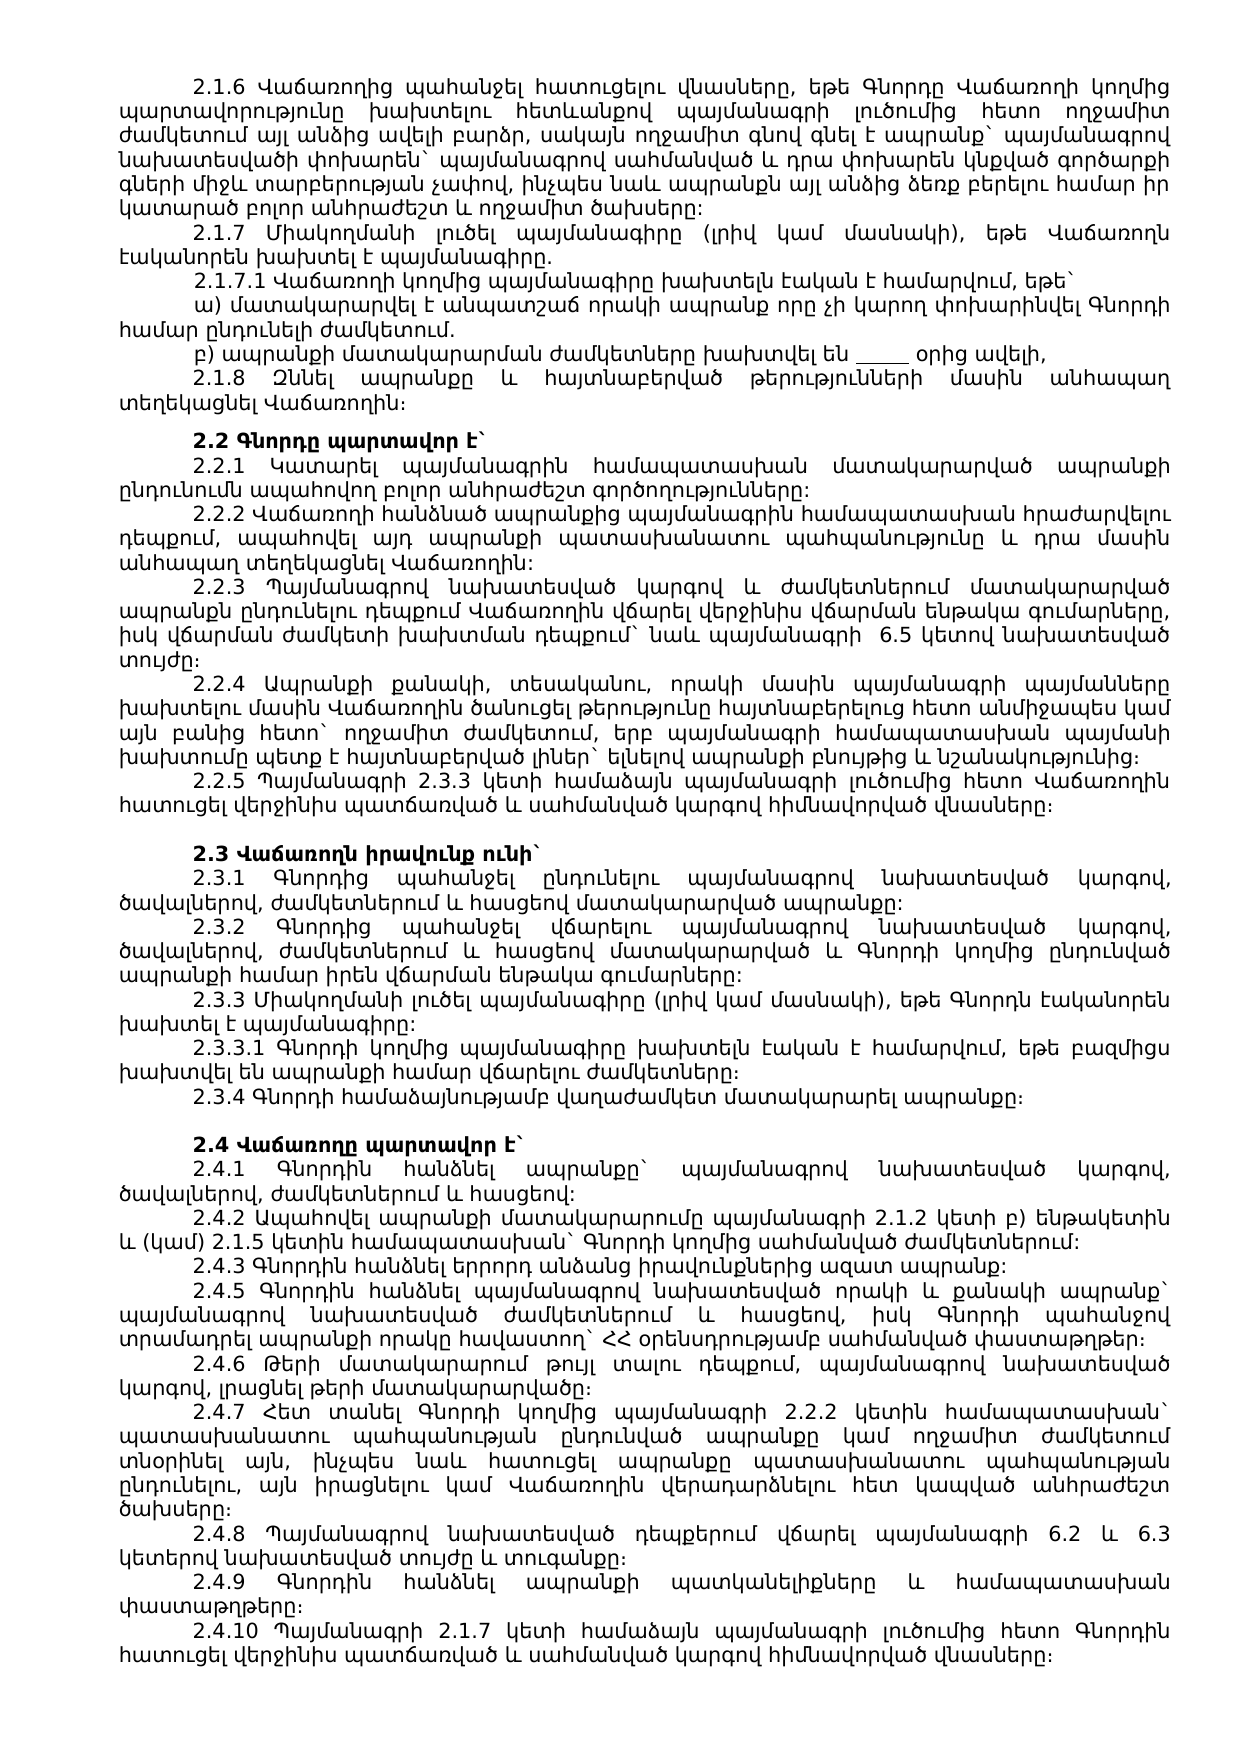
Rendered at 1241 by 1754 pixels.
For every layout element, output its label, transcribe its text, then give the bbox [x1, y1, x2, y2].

text 2.2.3 Պայմանագրով նախատեսված կարգով և ժամկետներում մատակարարված ապրանքն ընդունելու դեպքում Վաճառողին վճարել վերջինիս վճարման ենթակա գումարները, իսկ վճարման ժամկետի խախտման դեպքում` նաև պայմանագրի 6.5 կետով նախատեսված տույժը։ [118, 575, 1171, 672]
text ա) մատակարարվել է անպատշաճ որակի ապրանք որը չի կարող փոխարինվել Գնորդի համար ընդունելի ժամկետում. [118, 293, 1171, 342]
text 2.4 Վաճառողը պարտավոր է` [118, 1133, 1171, 1157]
text 2.4.7 Հետ տանել Գնորդի կողմից պայմանագրի 2.2.2 կետին համապատասխան` պատասխանատու պահպանության ընդունված ապրանքը կամ ողջամիտ ժամկետում տնօրինել այն, ինչպես նաև հատուցել ապրանքը պատասխանատու պահպանության ընդունելու, այն իրացնելու կամ Վաճառողին վերադարձնելու հետ կապված անհրաժեշտ ծախսերը։ [118, 1400, 1171, 1522]
text 2.2 Գնորդը պարտավոր է` [118, 429, 1171, 454]
text 2.4.3 Գնորդին հանձնել երրորդ անձանց իրավունքներից ազատ ապրանք: [118, 1254, 1171, 1279]
text 2.4.8 Պայմանագրով նախատեսված դեպքերում վճարել պայմանագրի 6.2 և 6.3 կետերով նախատեսված տույժը և տուգանքը։ [118, 1522, 1171, 1570]
text 2.4.6 Թերի մատակարարում թույլ տալու դեպքում, պայմանագրով նախատեսված կարգով, լրացնել թերի մատակարարվածը։ [118, 1352, 1171, 1400]
text 2.2.1 Կատարել պայմանագրին համապատասխան մատակարարված ապրանքի ընդունումն ապահովող բոլոր անհրաժեշտ գործողությունները: [118, 454, 1171, 502]
text 2.3.1 Գնորդից պահանջել ընդունելու պայմանագրով նախատեսված կարգով, ծավալներով, ժամկետներում և հասցեով մատակարարված ապրանքը: [118, 866, 1171, 915]
text 2.1.7 Միակողմանի լուծել պայմանագիրը (լրիվ կամ մասնակի), եթե Վաճառողն էականորեն խախտել է պայմանագիրը. [118, 221, 1171, 269]
text 2.4.2 Ապահովել ապրանքի մատակարարումը պայմանագրի 2.1.2 կետի բ) ենթակետին և (կամ) 2.1.5 կետին համապատասխան` Գնորդի կողմից սահմանված ժամկետներում: [118, 1206, 1171, 1254]
text 2.2.4 Ապրանքի քանակի, տեսականու, որակի մասին պայմանագրի պայմանները խախտելու մասին Վաճառողին ծանուցել թերությունը հայտնաբերելուց հետո անմիջապես կամ այն բանից հետո` ողջամիտ ժամկետում, երբ պայմանագրի համապատասխան պայմանի խախտումը պետք է հայտնաբերված լիներ` ելնելով ապրանքի բնույթից և նշանակությունից։ [118, 672, 1171, 769]
text 2.2.2 Վաճառողի հանձնած ապրանքից պայմանագրին համապատասխան հրաժարվելու դեպքում, ապահովել այդ ապրանքի պատասխանատու պահպանությունը և դրա մասին անհապաղ տեղեկացնել Վաճառողին: [118, 502, 1171, 575]
text 2.1.7.1 Վաճառողի կողմից պայմանագիրը խախտելն էական է համարվում, եթե` [118, 269, 1171, 293]
text 2.1.8 Զննել ապրանքը և հայտնաբերված թերությունների մասին անհապաղ տեղեկացնել Վաճառողին։ [118, 366, 1171, 415]
text բ) ապրանքի մատակարարման ժամկետները խախտվել են օրից ավելի, [118, 342, 1171, 366]
text 2.4.10 Պայմանագրի 2.1.7 կետի համաձայն պայմանագրի լուծումից հետո Գնորդին հատուցել վերջինիս պատճառված և սահմանված կարգով հիմնավորված վնասները։ [118, 1619, 1171, 1667]
text 2.3.2 Գնորդից պահանջել վճարելու պայմանագրով նախատեսված կարգով, ծավալներով, ժամկետներում և հասցեով մատակարարված և Գնորդի կողմից ընդունված ապրանքի համար իրեն վճարման ենթակա գումարները: [118, 915, 1171, 988]
text 2.3.3.1 Գնորդի կողմից պայմանագիրը խախտելն էական է համարվում, եթե բազմիցս խախտվել են ապրանքի համար վճարելու ժամկետները։ [118, 1036, 1171, 1085]
text 2.2.5 Պայմանագրի 2.3.3 կետի համաձայն պայմանագրի լուծումից հետո Վաճառողին հատուցել վերջինիս պատճառված և սահմանված կարգով հիմնավորված վնասները։ [118, 769, 1171, 818]
text 2.4.1 Գնորդին հանձնել ապրանքը` պայմանագրով նախատեսված կարգով, ծավալներով, ժամկետներում և հասցեով: [118, 1157, 1171, 1206]
text 2.4.5 Գնորդին հանձնել պայմանագրով նախատեսված որակի և քանակի ապրանք` պայմանագրով նախատեսված ժամկետներում և հասցեով, իսկ Գնորդի պահանջով տրամադրել ապրանքի որակը հավաստող` ՀՀ օրենսդրությամբ սահմանված փաստաթղթեր։ [118, 1279, 1171, 1352]
text 2.3.4 Գնորդի համաձայնությամբ վաղաժամկետ մատակարարել ապրանքը։ [118, 1085, 1171, 1109]
text 2.3 Վաճառողն իրավունք ունի` [118, 842, 1171, 866]
text 2.1.6 Վաճառողից պահանջել հատուցելու վնասները, եթե Գնորդը Վաճառողի կողմից պարտավորությունը խախտելու հետևանքով պայմանագրի լուծումից հետո ողջամիտ ժամկետում այլ անձից ավելի բարձր, սակայն ողջամիտ գնով գնել է ապրանք` պայմանագրով նախատեսվածի փոխարեն` պայմանագրով սահմանված և դրա փոխարեն կնքված գործարքի գների միջև տարբերության չափով, ինչպես նաև ապրանքն այլ անձից ձեռք բերելու համար իր կատարած բոլոր անհրաժեշտ և ողջամիտ ծախսերը: [118, 75, 1171, 221]
text 2.3.3 Միակողմանի լուծել պայմանագիրը (լրիվ կամ մասնակի), եթե Գնորդն էականորեն խախտել է պայմանագիրը: [118, 988, 1171, 1036]
text 2.4.9 Գնորդին հանձնել ապրանքի պատկանելիքները և համապատասխան փաստաթղթերը։ [118, 1570, 1171, 1619]
